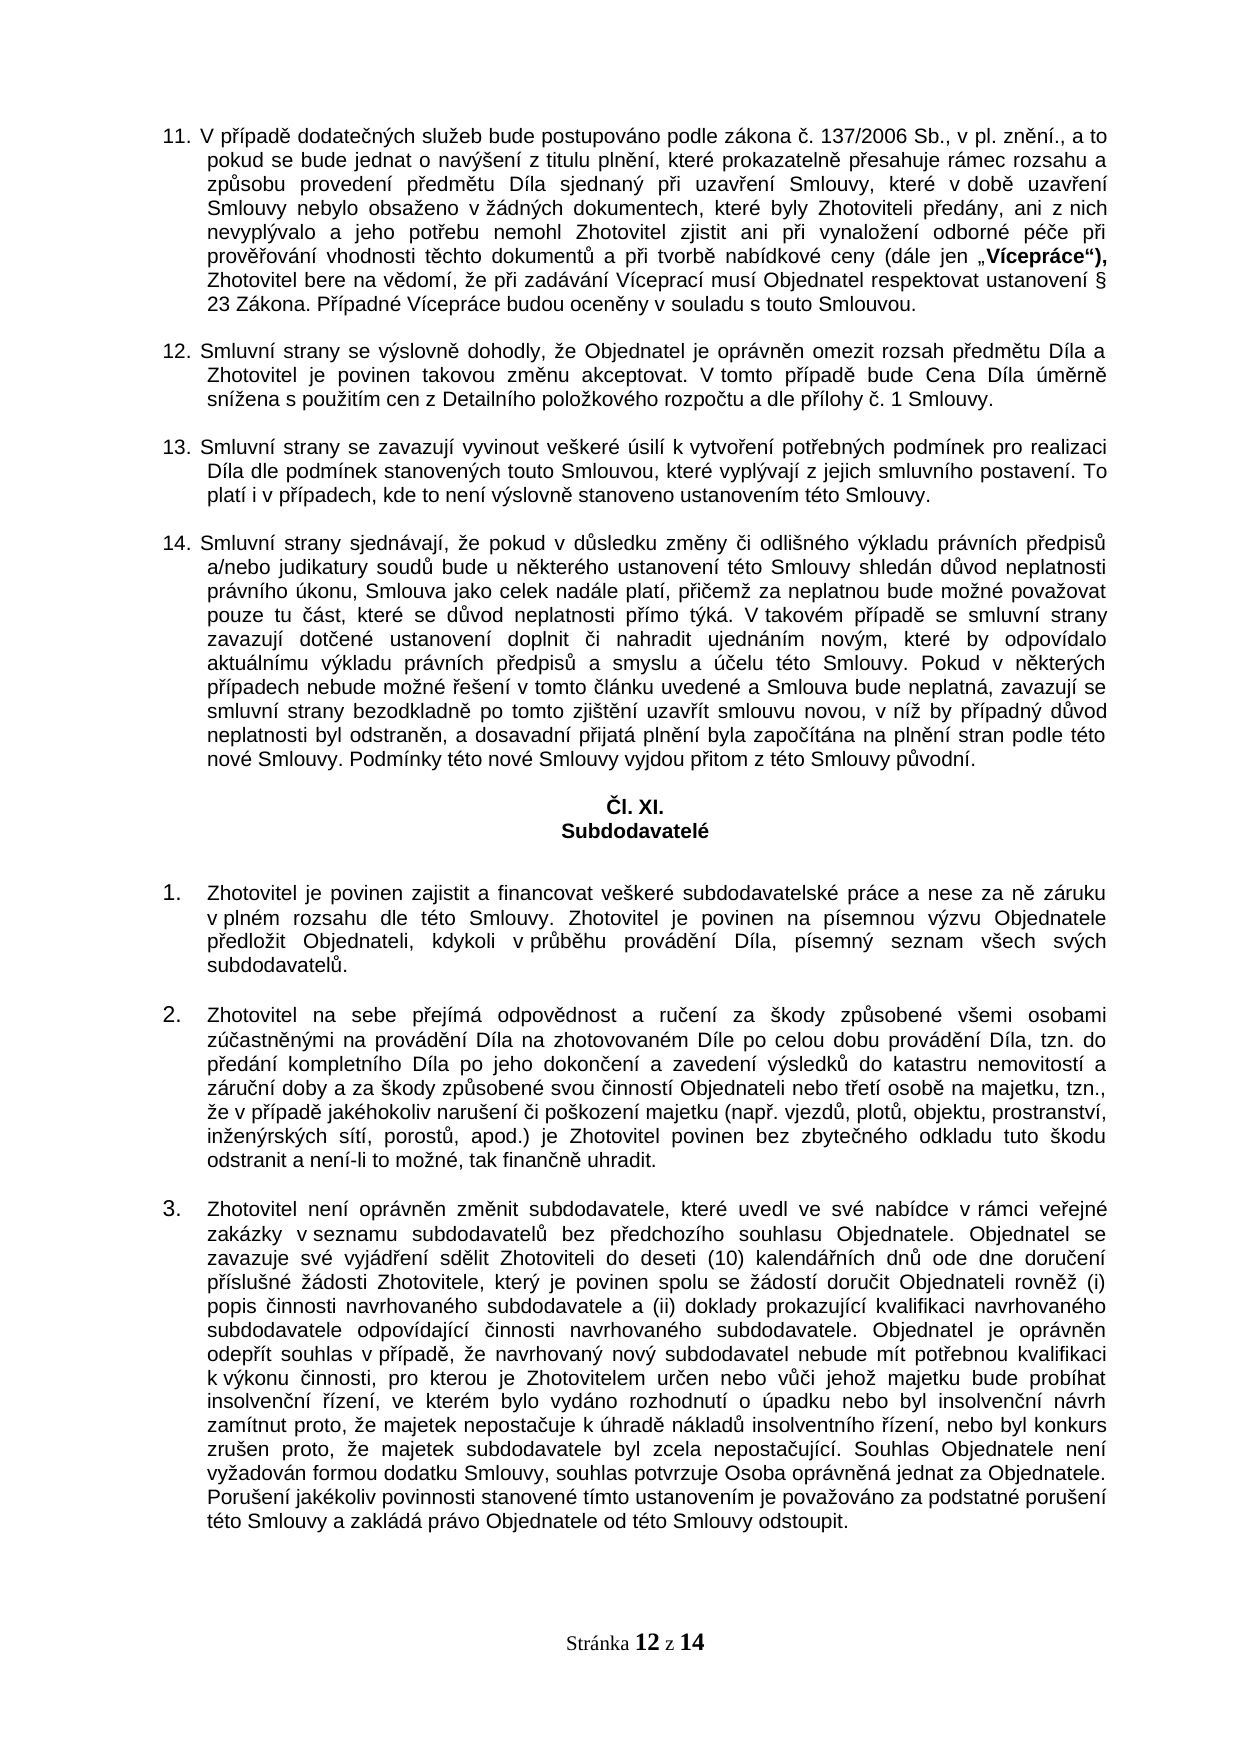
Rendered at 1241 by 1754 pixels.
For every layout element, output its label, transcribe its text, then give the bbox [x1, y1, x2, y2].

subtitle Čl. XI. [162, 794, 1107, 818]
list Smluvní strany se výslovně dohodly, že Objednatel je oprávněn omezit rozsah předmětu Díla a Zhotovitel je povinen takovou změnu akceptovat. V tomto případě bude Cena Díla úměrně snížena s použitím cen z Detailního položkového rozpočtu a dle přílohy č. 1 Smlouvy. [162, 339, 1107, 411]
list Smluvní strany sjednávají, že pokud v důsledku změny či odlišného výkladu právních předpisů a/nebo judikatury soudů bude u některého ustanovení této Smlouvy shledán důvod neplatnosti právního úkonu, Smlouva jako celek nadále platí, přičemž za neplatnou bude možné považovat pouze tu část, které se důvod neplatnosti přímo týká. V takovém případě se smluvní strany zavazují dotčené ustanovení doplnit či nahradit ujednáním novým, které by odpovídalo aktuálnímu výkladu právních předpisů a smyslu a účelu této Smlouvy. Pokud v některých případech nebude možné řešení v tomto článku uvedené a Smlouva bude neplatná, zavazují se smluvní strany bezodkladně po tomto zjištění uzavřít smlouvu novou, v níž by případný důvod neplatnosti byl odstraněn, a dosavadní přijatá plnění byla započítána na plnění stran podle této nové Smlouvy. Podmínky této nové Smlouvy vyjdou přitom z této Smlouvy původní. [162, 531, 1107, 771]
list Smluvní strany se zavazují vyvinout veškeré úsilí k vytvoření potřebných podmínek pro realizaci Díla dle podmínek stanovených touto Smlouvou, které vyplývají z jejich smluvního postavení. To platí i v případech, kde to není výslovně stanoveno ustanovením této Smlouvy. [162, 435, 1107, 507]
list Zhotovitel je povinen zajistit a financovat veškeré subdodavatelské práce a nese za ně záruku v plném rozsahu dle této Smlouvy. Zhotovitel je povinen na písemnou výzvu Objednatele předložit Objednateli, kdykoli v průběhu provádění Díla, písemný seznam všech svých subdodavatelů. [162, 879, 1107, 977]
list Zhotovitel není oprávněn změnit subdodavatele, které uvedl ve své nabídce v rámci veřejné zakázky v seznamu subdodavatelů bez předchozího souhlasu Objednatele. Objednatel se zavazuje své vyjádření sdělit Zhotoviteli do deseti (10) kalendářních dnů ode dne doručení příslušné žádosti Zhotovitele, který je povinen spolu se žádostí doručit Objednateli rovněž (i) popis činnosti navrhovaného subdodavatele a (ii) doklady prokazující kvalifikaci navrhovaného subdodavatele odpovídající činnosti navrhovaného subdodavatele. Objednatel je oprávněn odepřít souhlas v případě, že navrhovaný nový subdodavatel nebude mít potřebnou kvalifikaci k výkonu činnosti, pro kterou je Zhotovitelem určen nebo vůči jehož majetku bude probíhat insolvenční řízení, ve kterém bylo vydáno rozhodnutí o úpadku nebo byl insolvenční návrh zamítnut proto, že majetek nepostačuje k úhradě nákladů insolventního řízení, nebo byl konkurs zrušen proto, že majetek subdodavatele byl zcela nepostačující. Souhlas Objednatele není vyžadován formou dodatku Smlouvy, souhlas potvrzuje Osoba oprávněná jednat za Objednatele. Porušení jakékoliv povinnosti stanovené tímto ustanovením je považováno za podstatné porušení této Smlouvy a zakládá právo Objednatele od této Smlouvy odstoupit. [162, 1195, 1107, 1533]
list Zhotovitel na sebe přejímá odpovědnost a ručení za škody způsobené všemi osobami zúčastněnými na provádění Díla na zhotovovaném Díle po celou dobu provádění Díla, tzn. do předání kompletního Díla po jeho dokončení a zavedení výsledků do katastru nemovitostí a záruční doby a za škody způsobené svou činností Objednateli nebo třetí osobě na majetku, tzn., že v případě jakéhokoliv narušení či poškození majetku (např. vjezdů, plotů, objektu, prostranství, inženýrských sítí, porostů, apod.) je Zhotovitel povinen bez zbytečného odkladu tuto škodu odstranit a není-li to možné, tak finančně uhradit. [162, 1001, 1107, 1171]
list V případě dodatečných služeb bude postupováno podle zákona č. 137/2006 Sb., v pl. znění., a to pokud se bude jednat o navýšení z titulu plnění, které prokazatelně přesahuje rámec rozsahu a způsobu provedení předmětu Díla sjednaný při uzavření Smlouvy, které v době uzavření Smlouvy nebylo obsaženo v žádných dokumentech, které byly Zhotoviteli předány, ani z nich nevyplývalo a jeho potřebu nemohl Zhotovitel zjistit ani při vynaložení odborné péče při prověřování vhodnosti těchto dokumentů a při tvorbě nabídkové ceny (dále jen „Vícepráce“), Zhotovitel bere na vědomí, že při zadávání Víceprací musí Objednatel respektovat ustanovení § 23 Zákona. Případné Vícepráce budou oceněny v souladu s touto Smlouvou. [162, 124, 1107, 315]
subtitle Subdodavatelé [162, 818, 1107, 842]
